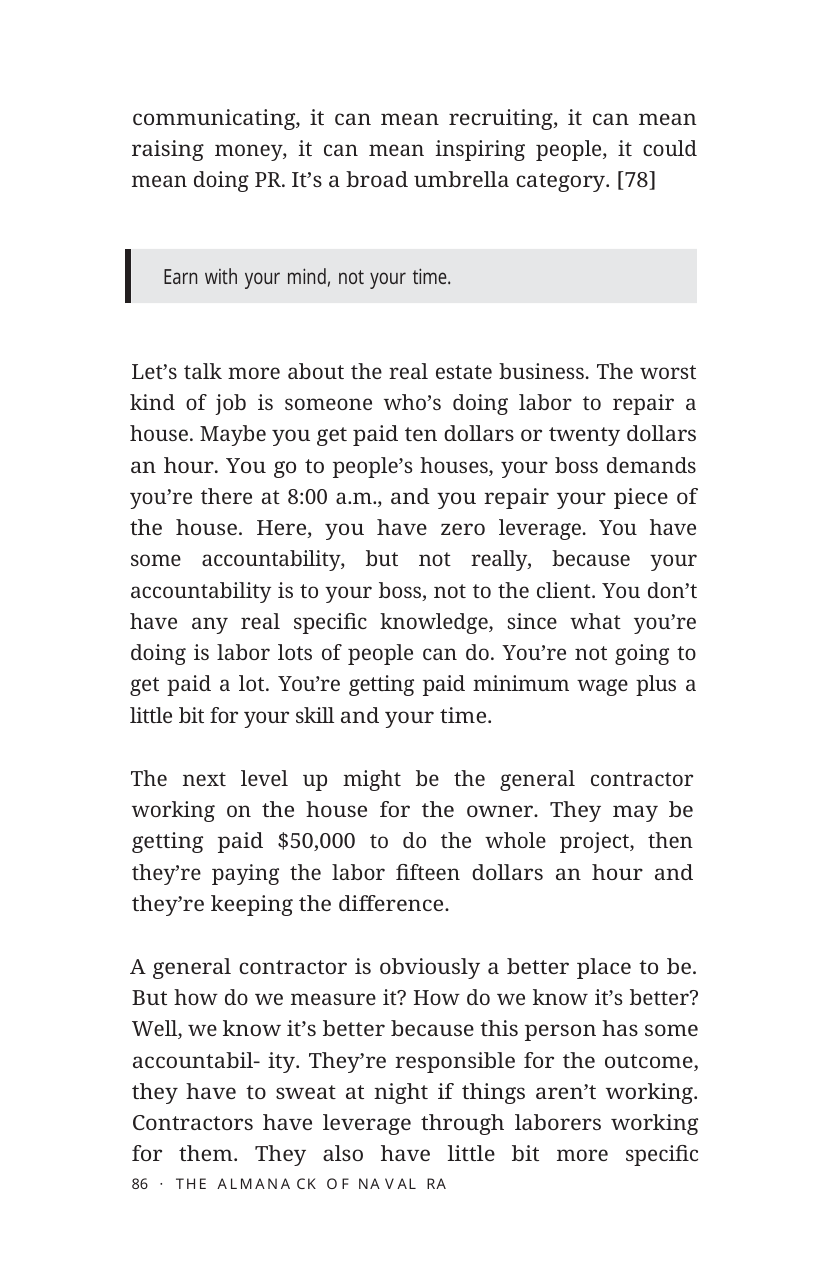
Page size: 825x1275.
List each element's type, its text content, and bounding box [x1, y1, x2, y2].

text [130, 952, 699, 1168]
text The next level up might be the general contractor working on the house for the owner. They may be getting paid $50,000 to do the whole project, then they’re paying the labor fifteen dollars an hour and they’re keeping the difference. [130, 764, 694, 917]
text Let’s talk more about the real estate business. The worst kind of job is someone who’s doing labor to repair a house. Maybe you get paid ten dollars or twenty dollars an hour. You go to people’s houses, your boss demands you’re there at 8:00 a.m., and you repair your piece of the house. Here, you have zero leverage. You have some accountability, but not really, because your accountability is to your boss, not to the client. You don’t have any real specific knowledge, since what you’re doing is labor lots of people can do. You’re not going to get paid a lot. You’re getting paid minimum wage plus a little bit for your skill and your time. [130, 357, 697, 729]
text communicating, it can mean recruiting, it can mean raising money, it can mean inspiring people, it could mean doing PR. It’s a broad umbrella category. [78] [131, 103, 697, 194]
